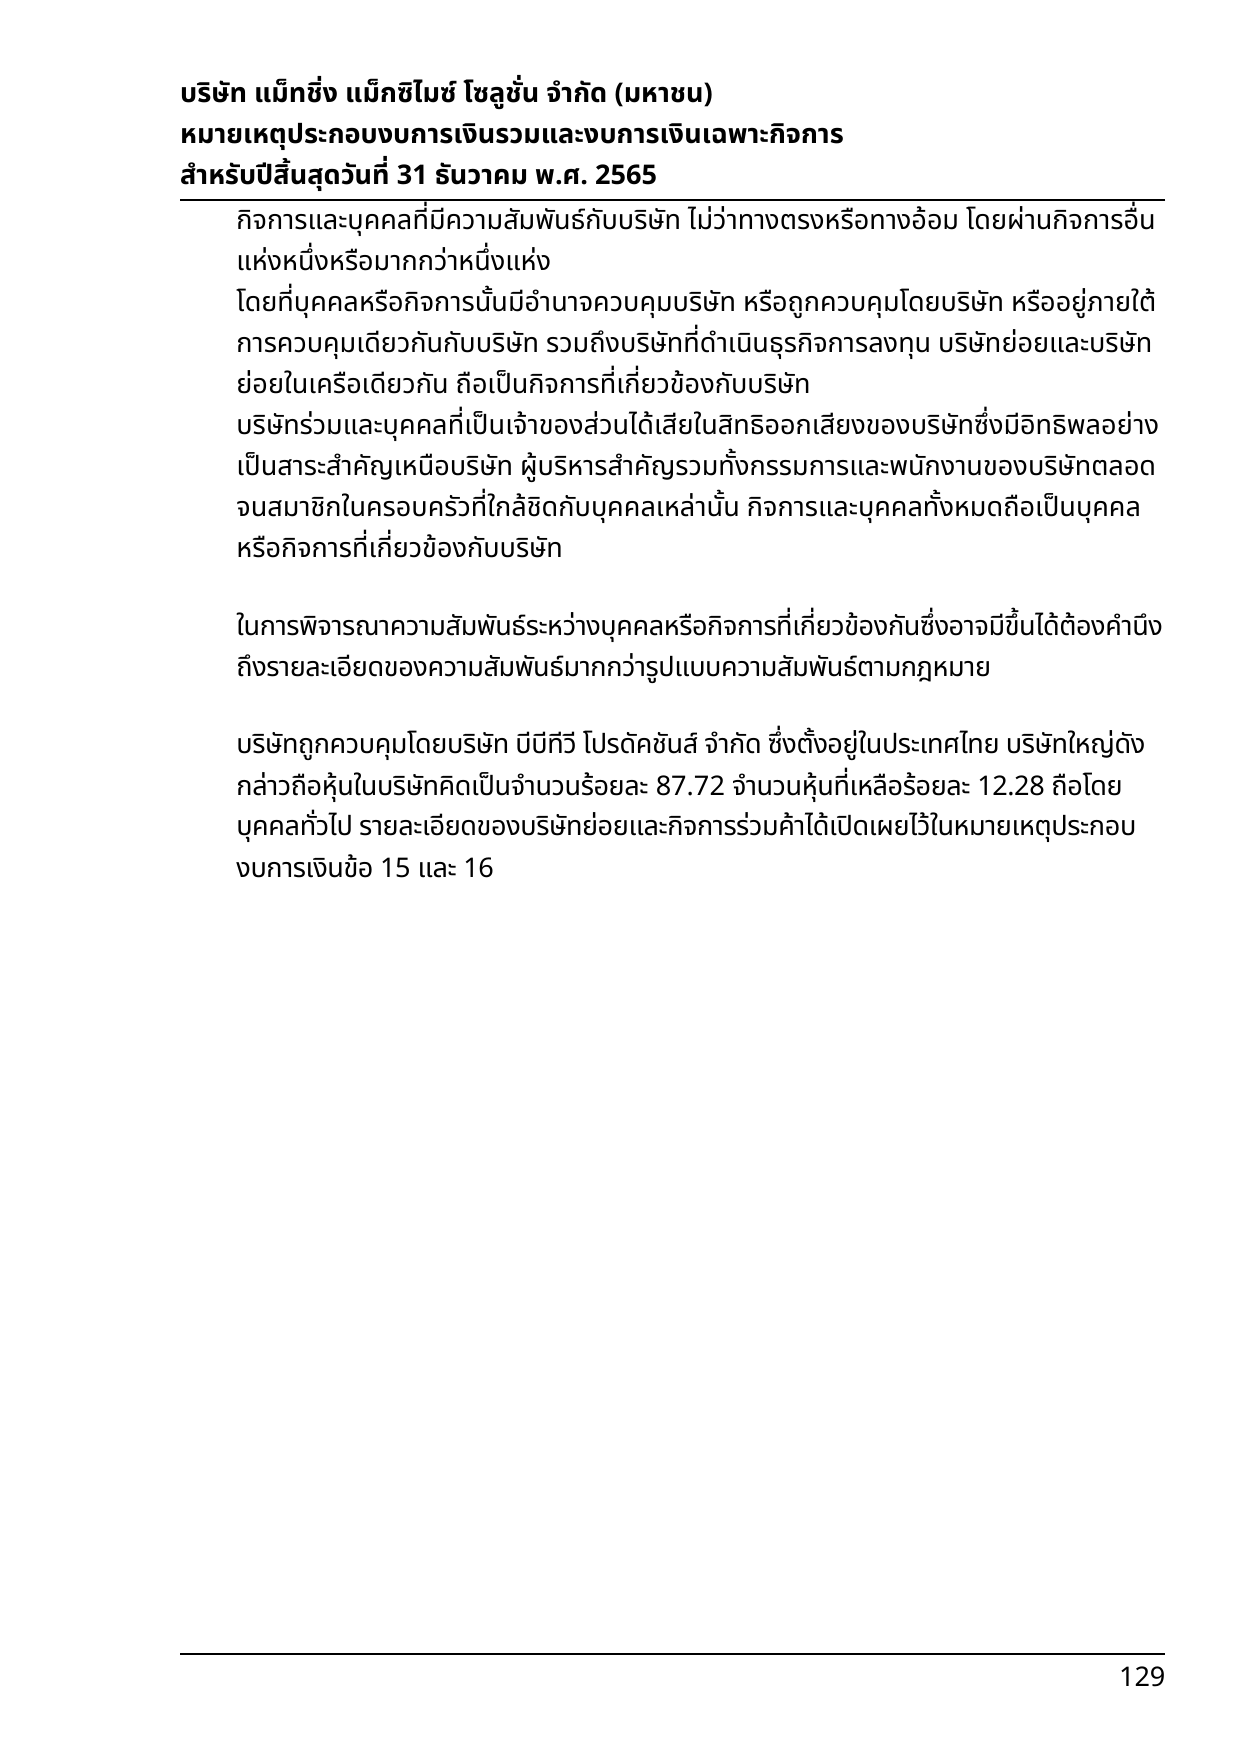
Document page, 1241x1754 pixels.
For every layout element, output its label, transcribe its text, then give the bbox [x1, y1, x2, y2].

text ในการพิจารณาความสัมพันธ์ระหว่างบุคคลหรือกิจการที่เกี่ยวข้องกันซึ่งอาจมีขึ้นได้ต้องคำนึงถึงรายละเอียดของความสัมพันธ์มากกว่ารูปแบบความสัมพันธ์ตามกฎหมาย [236, 606, 1165, 688]
text กิจการและบุคคลที่มีความสัมพันธ์กับบริษัท ไม่ว่าทางตรงหรือทางอ้อม โดยผ่านกิจการอื่นแห่งหนึ่งหรือมากกว่าหนึ่งแห่ง โดยที่บุคคลหรือกิจการนั้นมีอำนาจควบคุมบริษัท หรือถูกควบคุมโดยบริษัท หรืออยู่ภายใต้การควบคุมเดียวกันกับบริษัท รวมถึงบริษัทที่ดำเนินธุรกิจการลงทุน บริษัทย่อยและบริษัทย่อยในเครือเดียวกัน ถือเป็นกิจการที่เกี่ยวข้องกับบริษัท บริษัทร่วมและบุคคลที่เป็นเจ้าของส่วนได้เสียในสิทธิออกเสียงของบริษัทซึ่งมีอิทธิพลอย่างเป็นสาระสำคัญเหนือบริษัท ผู้บริหารสำคัญรวมทั้งกรรมการและพนักงานของบริษัทตลอดจนสมาชิกในครอบครัวที่ใกล้ชิดกับบุคคลเหล่านั้น กิจการและบุคคลทั้งหมดถือเป็นบุคคลหรือกิจการที่เกี่ยวข้องกับบริษัท [236, 201, 1165, 569]
text บริษัทถูกควบคุมโดยบริษัท บีบีทีวี โปรดัคชันส์ จำกัด ซึ่งตั้งอยู่ในประเทศไทย บริษัทใหญ่ดังกล่าวถือหุ้นในบริษัทคิดเป็นจำนวนร้อยละ 87.72 จำนวนหุ้นที่เหลือร้อยละ 12.28 ถือโดยบุคคลทั่วไป รายละเอียดของบริษัทย่อยและกิจการร่วมค้าได้เปิดเผยไว้ในหมายเหตุประกอบงบการเงินข้อ 15 และ 16 [236, 725, 1165, 889]
